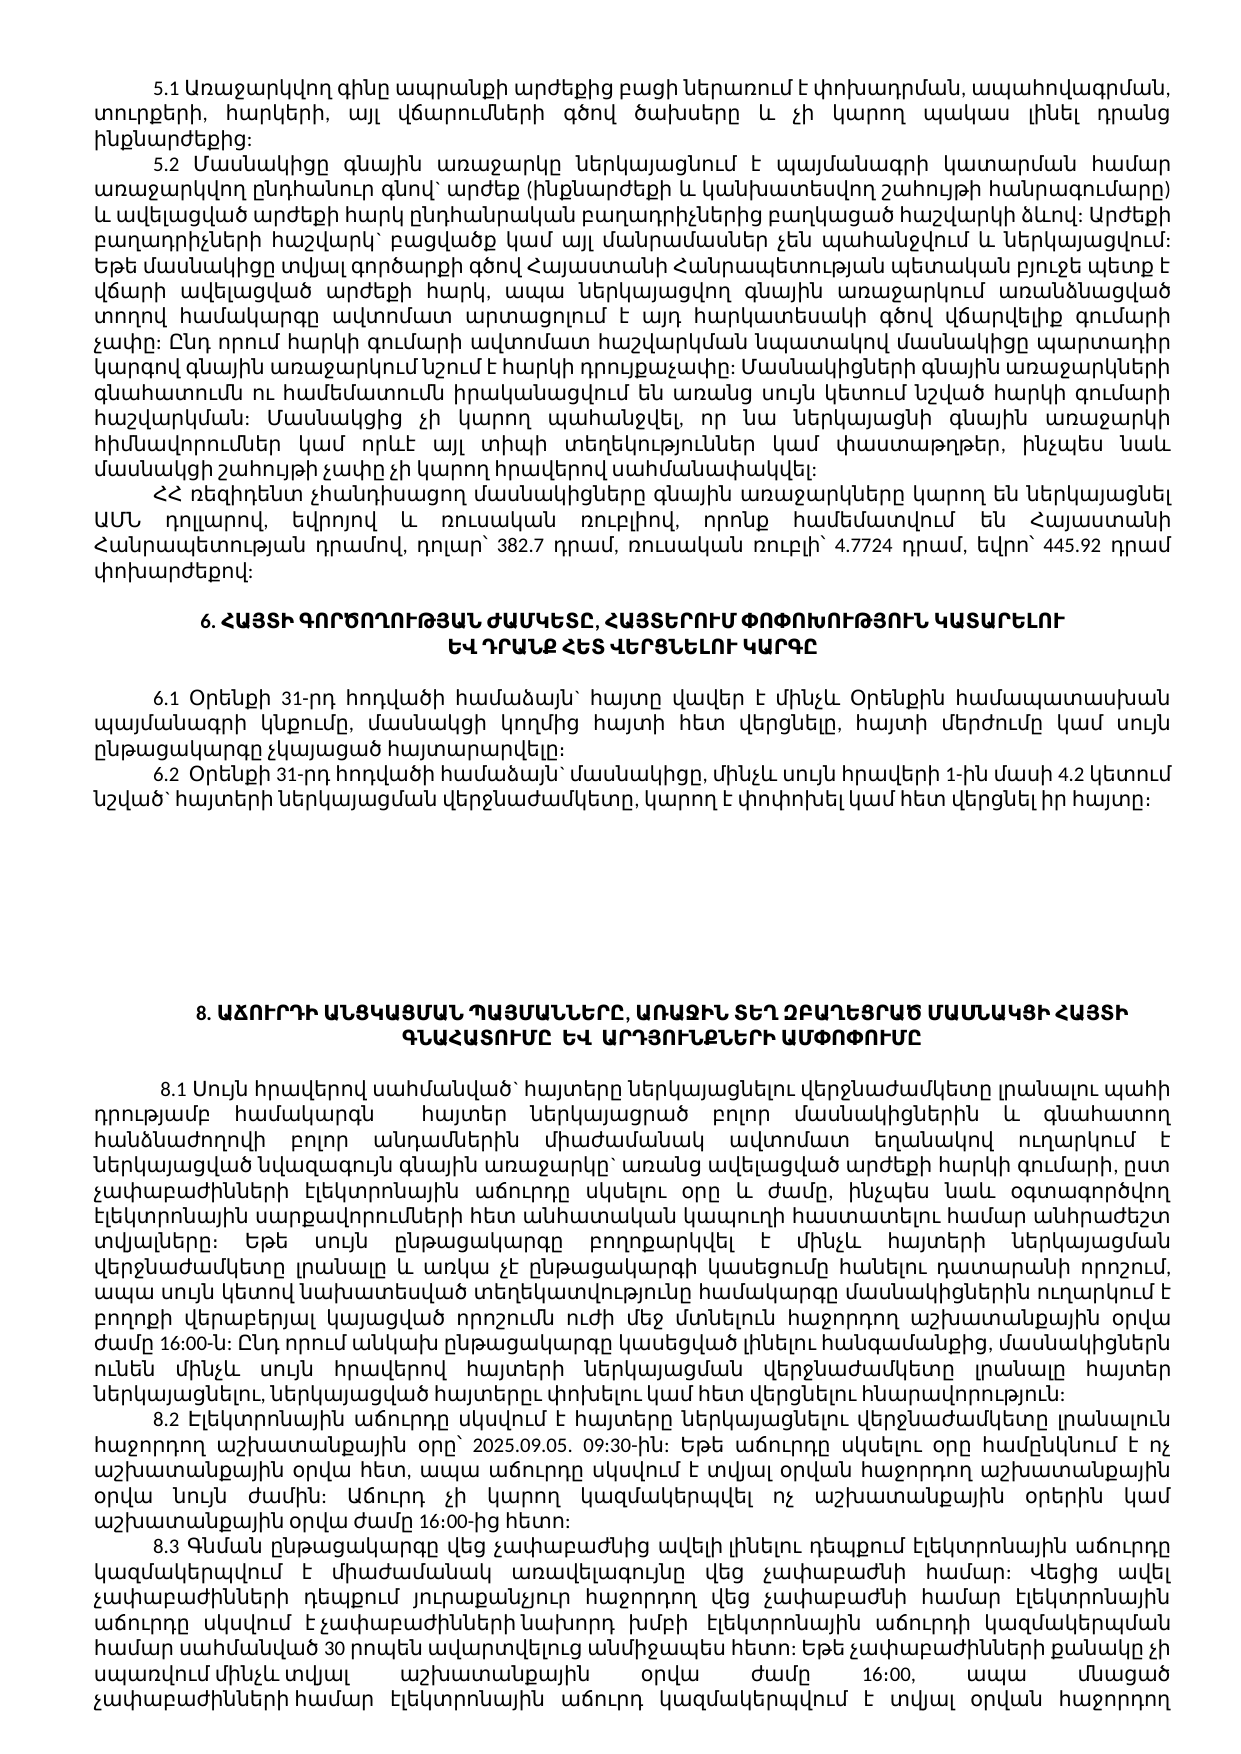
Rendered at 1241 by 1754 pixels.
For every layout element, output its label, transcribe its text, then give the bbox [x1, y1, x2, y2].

text 8. ԱՃՈՒՐԴԻ ԱՆՑԿԱՑՄԱՆ ՊԱՅՄԱՆՆԵՐԸ, ԱՌԱՋԻՆ ՏԵՂ ԶԲԱՂԵՑՐԱԾ ՄԱՍՆԱԿՑԻ ՀԱՅՏԻ [94, 1000, 1171, 1025]
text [94, 1534, 1171, 1712]
text 6.1 Օրենքի 31-րդ հոդվածի համաձայն` հայտը վավեր է մինչև Օրենքին համապատասխան պայմանագրի կնքումը, մասնակցի կողմից հայտի հետ վերցնելը, հայտի մերժումը կամ սույն ընթացակարգը չկայացած հայտարարվելը։ [94, 685, 1171, 761]
text ԳՆԱՀԱՏՈՒՄԸ ԵՎ ԱՐԴՅՈՒՆՔՆԵՐԻ ԱՄՓՈՓՈՒՄԸ [94, 1025, 1171, 1051]
text ԵՎ ԴՐԱՆՔ ՀԵՏ ՎԵՐՑՆԵԼՈՒ ԿԱՐԳԸ [94, 634, 1171, 659]
text 8.1 Սույն հրավերով սահմանված` հայտերը ներկայացնելու վերջնաժամկետը լրանալու պահի դրությամբ համակարգն հայտեր ներկայացրած բոլոր մասնակիցներին և գնահատող հանձնաժողովի բոլոր անդամներին միաժամանակ ավտոմատ եղանակով ուղարկում է ներկայացված նվազագույն գնային առաջարկը` առանց ավելացված արժեքի հարկի գումարի, ըստ չափաբաժինների էլեկտրոնային աճուրդը սկսելու օրը և ժամը, ինչպես նաև օգտագործվող էլեկտրոնային սարքավորումների հետ անհատական կապուղի հաստատելու համար անհրաժեշտ տվյալները։ Եթե սույն ընթացակարգը բողոքարկվել է մինչև հայտերի ներկայացման վերջնաժամկետը լրանալը և առկա չէ ընթացակարգի կասեցումը հանելու դատարանի որոշում, ապա սույն կետով նախատեսված տեղեկատվությունը համակարգը մասնակիցներին ուղարկում է բողոքի վերաբերյալ կայացված որոշումն ուժի մեջ մտնելուն հաջորդող աշխատանքային օրվա ժամը 16:00-ն: Ընդ որում անկախ ընթացակարգը կասեցված լինելու հանգամանքից, մասնակիցներն ունեն մինչև սույն հրավերով հայտերի ներկայացման վերջնաժամկետը լրանալը հայտեր ներկայացնելու, ներկայացված հայտերըւ փոխելու կամ հետ վերցնելու հնարավորություն: [94, 1076, 1171, 1407]
text 5.1 Առաջարկվող գինը ապրանքի արժեքից բացի ներառում է փոխադրման, ապահովագրման, տուրքերի, հարկերի, այլ վճարումների գծով ծախսերը և չի կարող պակաս լինել դրանց ինքնարժեքից: [94, 75, 1171, 151]
text 6. ՀԱՅՏԻ ԳՈՐԾՈՂՈՒԹՅԱՆ ԺԱՄԿԵՏԸ, ՀԱՅՏԵՐՈՒՄ ՓՈՓՈԽՈՒԹՅՈՒՆ ԿԱՏԱՐԵԼՈՒ [94, 609, 1171, 634]
text 8.2 Էլեկտրոնային աճուրդը սկսվում է հայտերը ներկայացնելու վերջնաժամկետը լրանալուն հաջորդող աշխատանքային օրը՝ 2025.09.05. 09:30 -ին: Եթե աճուրդը սկսելու օրը համընկնում է ոչ աշխատանքային օրվա հետ, ապա աճուրդը սկսվում է տվյալ օրվան հաջորդող աշխատանքային օրվա նույն ժամին: Աճուրդ չի կարող կազմակերպվել ոչ աշխատանքային օրերին կամ աշխատանքային օրվա ժամը 16։00-ից հետո: [94, 1407, 1171, 1534]
text 5.2 Մասնակիցը գնային առաջարկը ներկայացնում է պայմանագրի կատարման համար առաջարկվող ընդհանուր գնով` արժեք (ինքնարժեքի և կանխատեսվող շահույթի հանրագումարը) և ավելացված արժեքի հարկ ընդհանրական բաղադրիչներից բաղկացած հաշվարկի ձևով: Արժեքի բաղադրիչների հաշվարկ` բացվածք կամ այլ մանրամասներ չեն պահանջվում և ներկայացվում: Եթե մասնակիցը տվյալ գործարքի գծով Հայաստանի Հանրապետության պետական բյուջե պետք է վճարի ավելացված արժեքի հարկ, ապա ներկայացվող գնային առաջարկում առանձնացված տողով համակարգը ավտոմատ արտացոլում է այդ հարկատեսակի գծով վճարվելիք գումարի չափը: Ընդ որում հարկի գումարի ավտոմատ հաշվարկման նպատակով մասնակիցը պարտադիր կարգով գնային առաջարկում նշում է հարկի դրույքաչափը: Մասնակիցների գնային առաջարկների գնահատումն ու համեմատումն իրականացվում են առանց սույն կետում նշված հարկի գումարի հաշվարկման: Մասնակցից չի կարող պահանջվել, որ նա ներկայացնի գնային առաջարկի հիմնավորումներ կամ որևէ այլ տիպի տեղեկություններ կամ փաստաթղթեր, ինչպես նաև մասնակցի շահույթի չափը չի կարող հրավերով սահմանափակվել: [94, 151, 1171, 482]
text ՀՀ ռեզիդենտ չհանդիսացող մասնակիցները գնային առաջարկները կարող են ներկայացնել ԱՄՆ դոլլարով, եվրոյով և ռուսական ռուբլիով, որոնք համեմատվում են Հայաստանի Հանրապետության դրամով, դոլար՝ 382.7 դրամ, ռուսական ռուբլի՝ 4.7724 դրամ, եվրո՝ 445.92 դրամ փոխարժեքով: [94, 482, 1171, 583]
text 6.2 Օրենքի 31-րդ հոդվածի համաձայն` մասնակիցը, մինչև սույն հրավերի 1-ին մասի 4.2 կետում նշված` հայտերի ներկայացման վերջնաժամկետը, կարող է փոփոխել կամ հետ վերցնել իր հայտը։ [94, 761, 1171, 812]
